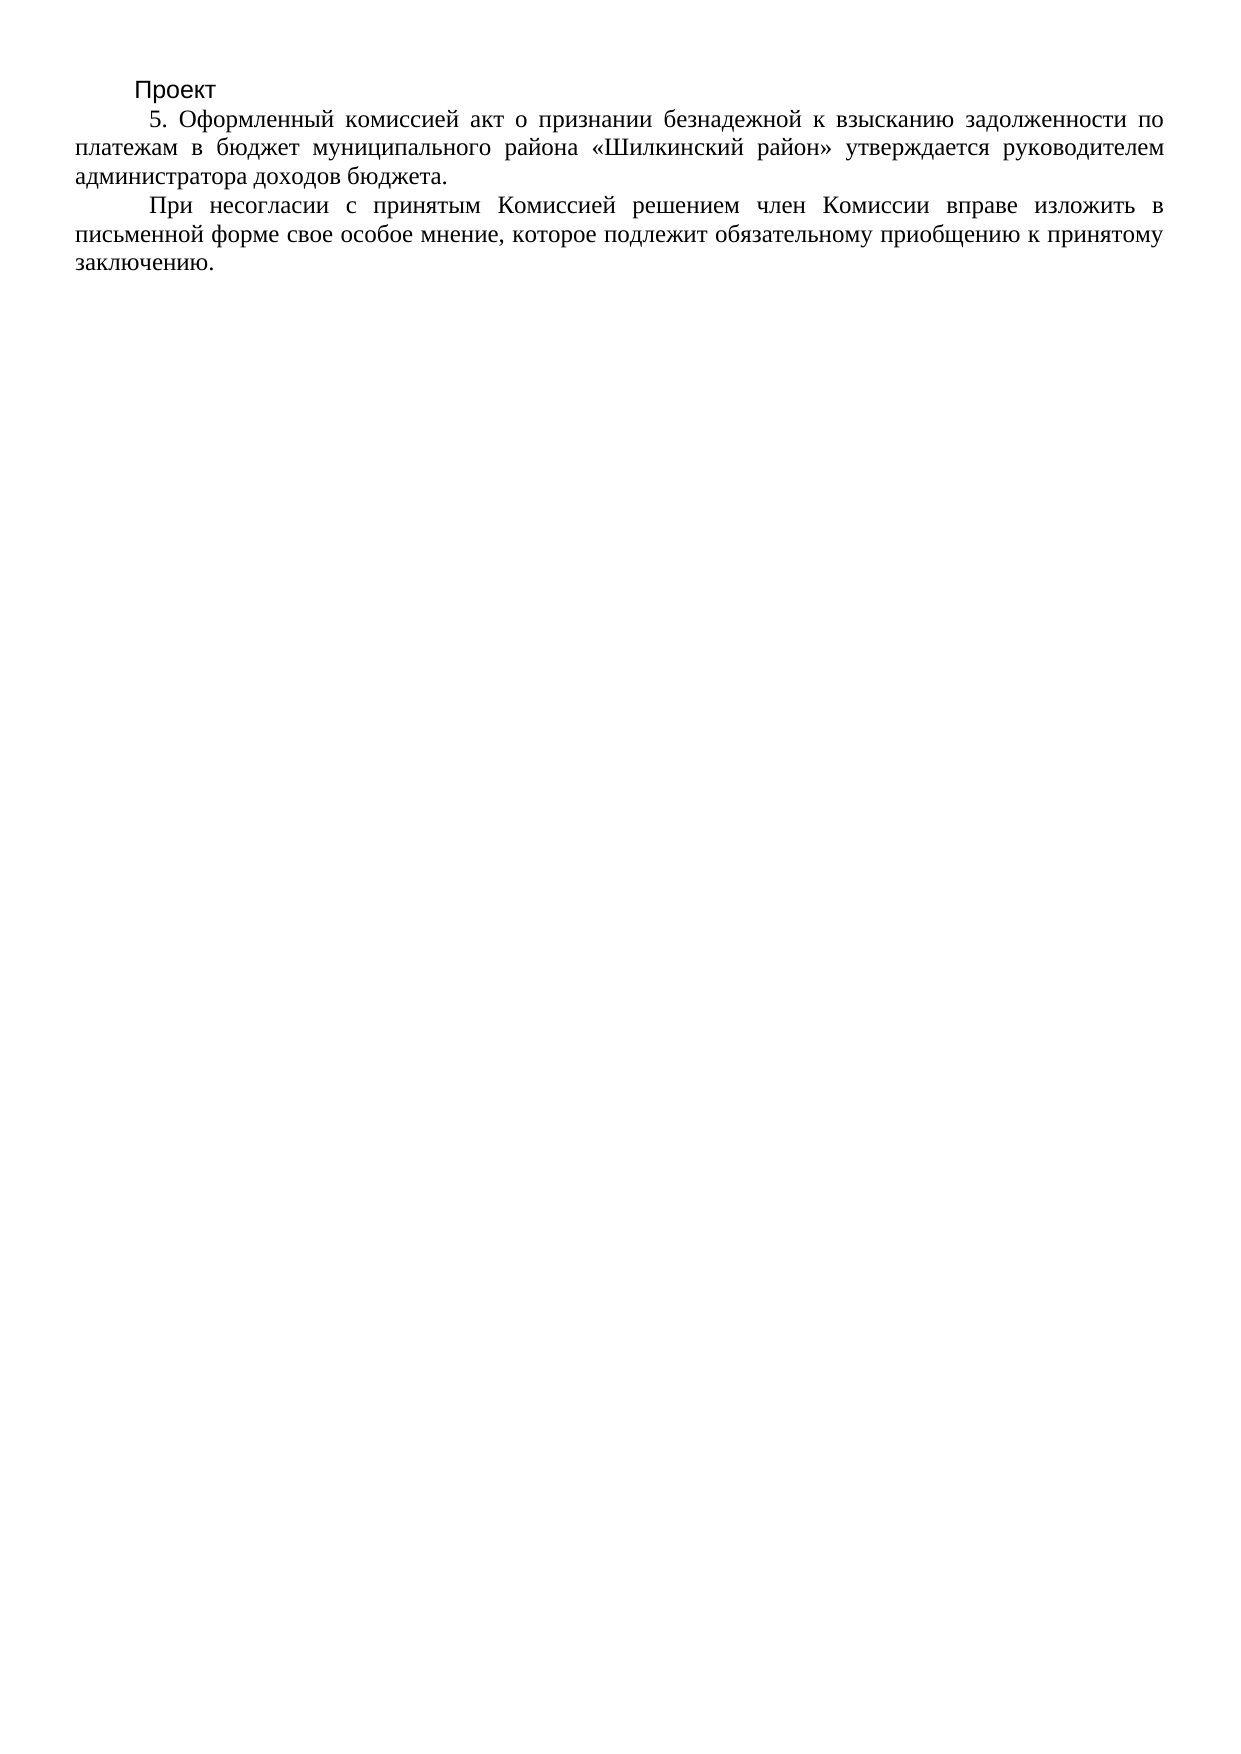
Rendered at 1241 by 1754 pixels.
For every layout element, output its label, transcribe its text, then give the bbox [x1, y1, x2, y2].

text При несогласии с принятым Комиссией решением член Комиссии вправе изложить в письменной форме свое особое мнение, которое подлежит обязательному приобщению к принятому заключению. [75, 190, 1165, 276]
text 5. Оформленный комиссией акт о признании безнадежной к взысканию задолженности по платежам в бюджет муниципального района «Шилкинский район» утверждается руководителем администратора доходов бюджета. [75, 104, 1165, 190]
